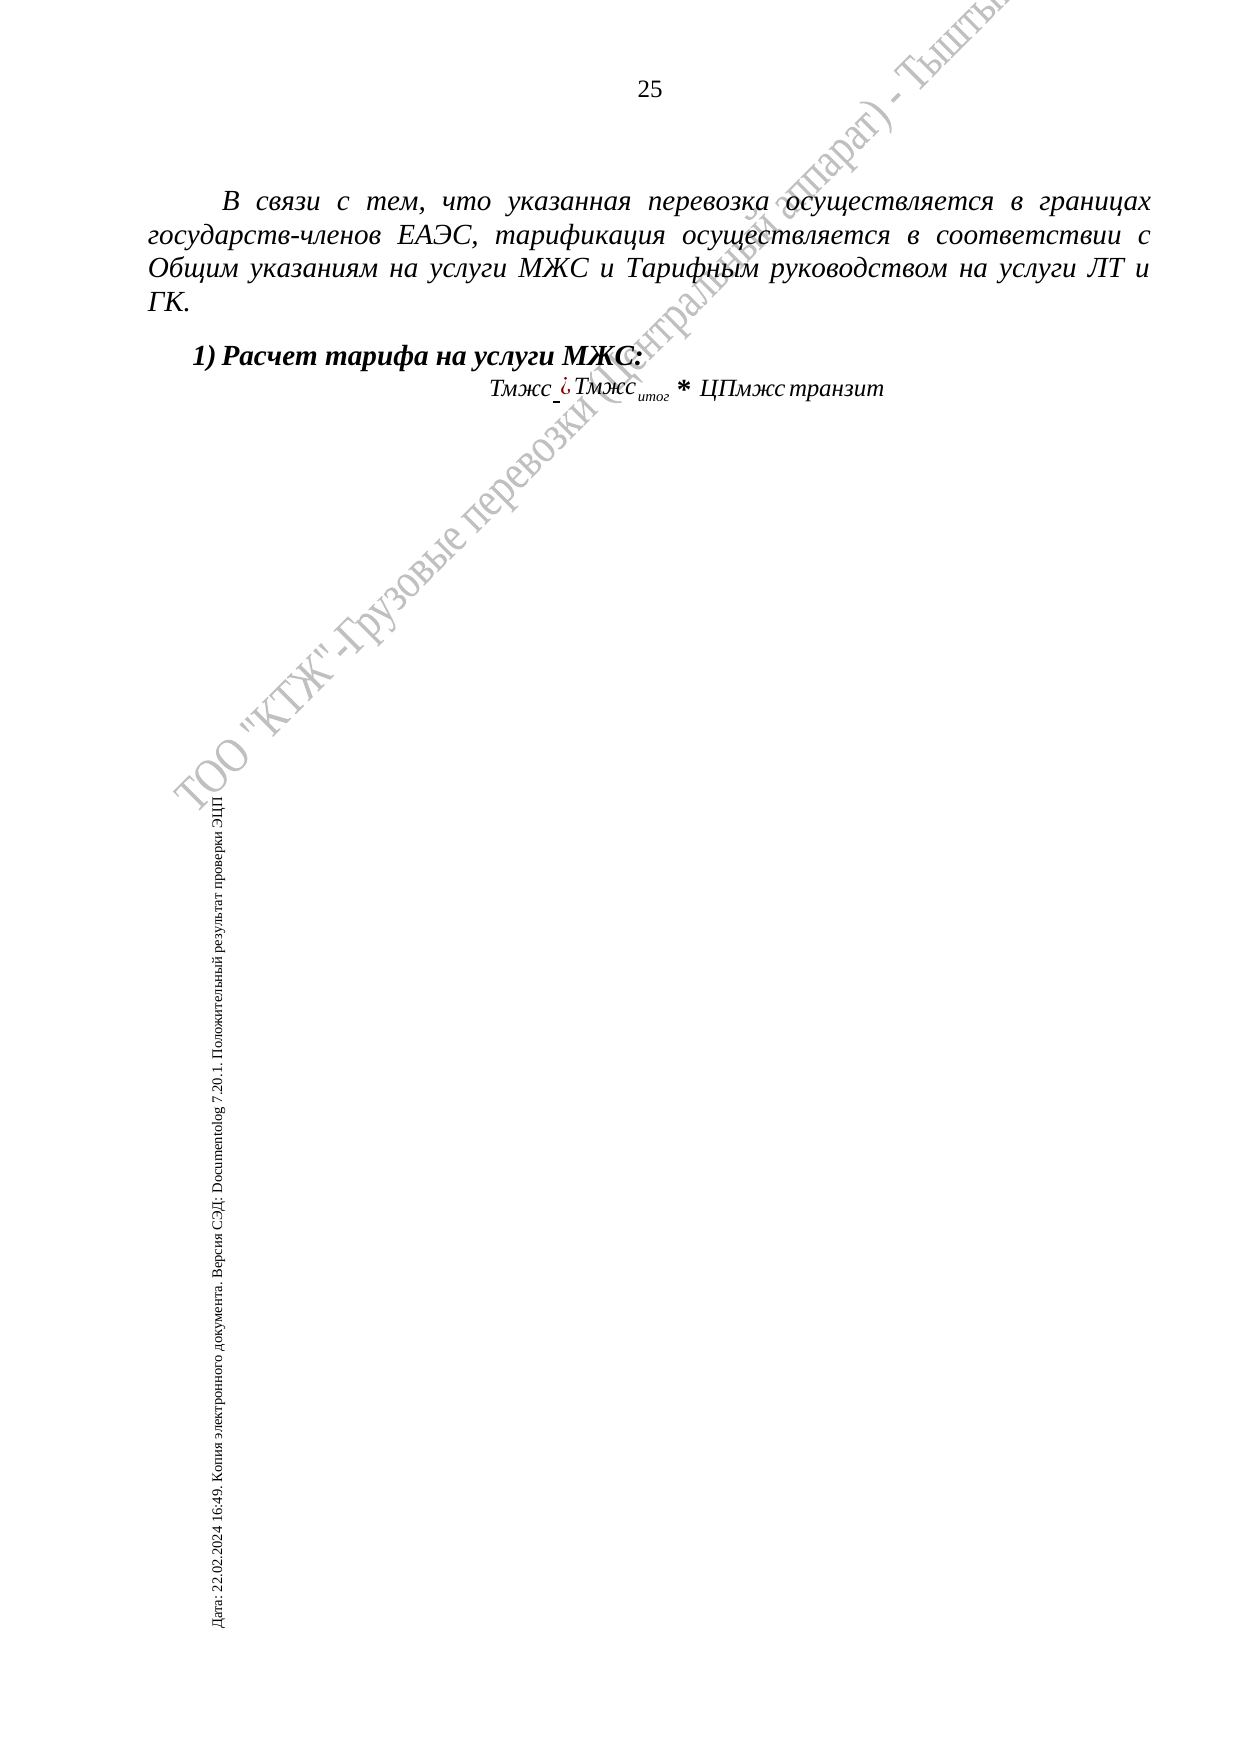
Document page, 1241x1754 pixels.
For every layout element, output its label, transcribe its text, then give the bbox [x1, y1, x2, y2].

text В связи с тем, что указанная перевозка осуществляется в границах государств-членов ЕАЭС, тарификация осуществляется в соответствии с Общим указаниям на услуги МЖС и Тарифным руководством на услуги ЛТ и ГК. [148, 183, 1152, 317]
list Расчет тарифа на услуги МЖС: [148, 338, 1152, 372]
list * [223, 372, 1152, 405]
